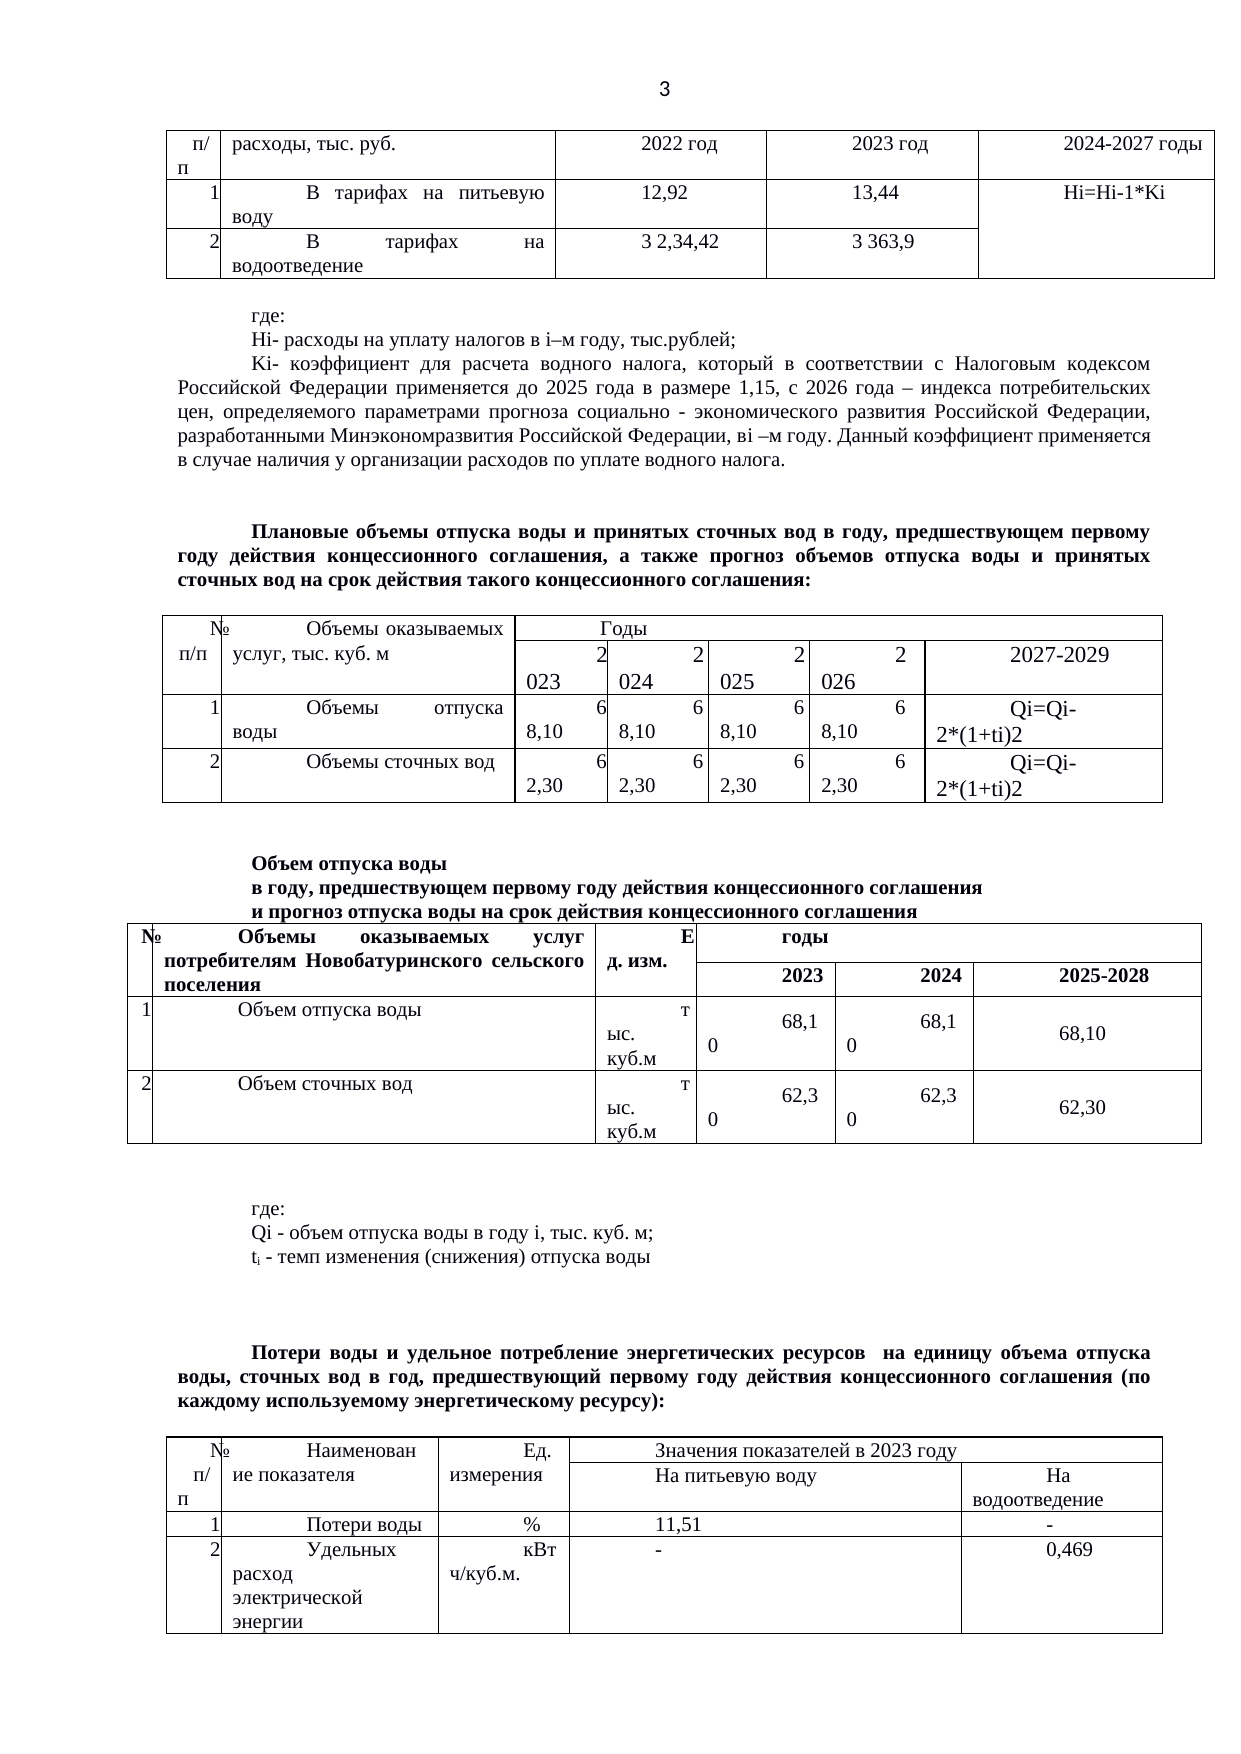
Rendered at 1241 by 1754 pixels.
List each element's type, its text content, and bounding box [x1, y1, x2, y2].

table_header Годы [516, 616, 1162, 640]
table_cell 2024 [608, 641, 708, 694]
table_cell 2022 год [556, 131, 766, 179]
table_cell 2 [128, 1071, 152, 1143]
table_cell кВт ч/куб.м. [439, 1537, 569, 1633]
table_cell 1 [163, 695, 221, 748]
text и прогноз отпуска воды на срок действия концессионного соглашения [177, 899, 1152, 923]
table_cell 2 [167, 229, 220, 277]
table_cell 2023 [697, 963, 835, 996]
table_cell Hi=Hi-1*Ki [979, 180, 1214, 277]
table_cell % [439, 1512, 569, 1536]
table_header № п/п [167, 131, 220, 179]
table_cell 0,469 [962, 1537, 1162, 1633]
table_cell тыс. куб.м [596, 997, 696, 1069]
table_cell 68,10 [697, 997, 835, 1069]
text Плановые объемы отпуска воды и принятых сточных вод в году, предшествующем первому году действия концессионного соглашения, а также прогноз объемов отпуска воды и принятых сточных вод на срок действия такого концессионного соглашения: [177, 519, 1152, 591]
table_cell - [570, 1537, 961, 1633]
table_header № п/п [167, 1438, 221, 1511]
table_cell 12,92 [556, 180, 766, 228]
table_cell 68,10 [836, 997, 973, 1069]
table_header № п/п [163, 616, 221, 694]
table_header № [128, 924, 152, 996]
table_cell 62,30 [697, 1071, 835, 1143]
table_cell Потери воды [222, 1512, 438, 1536]
table_cell 2023 [516, 641, 607, 694]
table_cell На водоотведение [962, 1463, 1162, 1511]
table_cell 62,30 [516, 749, 607, 802]
table_cell 2026 [810, 641, 924, 694]
table_cell 68,10 [709, 695, 809, 748]
text Объем отпуска воды [177, 851, 1152, 875]
table_cell 68,10 [516, 695, 607, 748]
table_cell Qi=Qi-2*(1+ti)2 [926, 695, 1162, 748]
table_cell тыс. куб.м [596, 1071, 696, 1143]
table_cell Объем отпуска воды [153, 997, 595, 1069]
table_header Ед. изм. [596, 924, 696, 996]
table_cell 62,30 [836, 1071, 973, 1143]
table_cell 62,30 [974, 1071, 1201, 1143]
table_cell 62,30 [709, 749, 809, 802]
table_cell 2 [167, 1537, 221, 1633]
table_cell 1 [167, 180, 220, 228]
table_cell 62,30 [810, 749, 924, 802]
text ti - темп изменения (снижения) отпуска воды [177, 1244, 1152, 1268]
table_cell 68,10 [810, 695, 924, 748]
table_header Объемы оказываемых услуг, тыс. куб. м [222, 616, 514, 694]
table_cell В тарифах на водоотведение [221, 229, 555, 277]
table_cell 2 [163, 749, 221, 802]
text Qi - объем отпуска воды в году i, тыс. куб. м; [177, 1220, 1152, 1244]
table_cell 11,51 [570, 1512, 961, 1536]
table_cell 13,44 [767, 180, 978, 228]
table_cell В тарифах на питьевую воду [221, 180, 555, 228]
table_cell 68,10 [974, 997, 1201, 1069]
text где: [177, 1196, 1152, 1220]
table_cell Qi=Qi-2*(1+ti)2 [926, 749, 1162, 802]
text в году, предшествующем первому году действия концессионного соглашения [177, 875, 1152, 899]
table_cell 68,10 [608, 695, 708, 748]
table_cell - [962, 1512, 1162, 1536]
text Потери воды и удельное потребление энергетических ресурсов на единицу объема отпуска воды, сточных вод в год, предшествующий первому году действия концессионного соглашения (по каждому используемому энергетическому ресурсу): [177, 1340, 1152, 1412]
text Ki- коэффициент для расчета водного налога, который в соответствии с Налоговым кодексом Российской Федерации применяется до 2025 года в размере 1,15, с 2026 года – индекса потребительских цен, определяемого параметрами прогноза социально - экономического развития Российской Федерации, разработанными Минэкономразвития Российской Федерации, вi –м году. Данный коэффициент применяется в случае наличия у организации расходов по уплате водного налога. [177, 351, 1152, 471]
table_cell 2027-2029 [926, 641, 1162, 694]
table_header Ед. измерения [439, 1438, 569, 1511]
table_cell 1 [128, 997, 152, 1069]
table_cell 3 363,9 [767, 229, 978, 277]
table_cell 2024 [836, 963, 973, 996]
table_header Значения показателей в 2023 году [570, 1438, 1162, 1462]
table_header годы [697, 924, 1201, 962]
table_cell 2025 [709, 641, 809, 694]
table_cell 3 2,34,42 [556, 229, 766, 277]
table_header Наименование показателя [222, 1438, 438, 1511]
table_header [221, 131, 555, 179]
table_cell Объемы отпуска воды [222, 695, 514, 748]
table_cell 2025-2028 [974, 963, 1201, 996]
table_cell Объем сточных вод [153, 1071, 595, 1143]
table_cell 2024-2027 годы [979, 131, 1214, 179]
table_cell Объемы сточных вод [222, 749, 514, 802]
table_cell 1 [167, 1512, 221, 1536]
text Hi- расходы на уплату налогов в i–м году, тыс.рублей; [177, 327, 1152, 351]
table_cell 2023 год [767, 131, 978, 179]
table_header Объемы оказываемых услуг потребителям Новобатуринского сельского поселения [153, 924, 595, 996]
table_cell 62,30 [608, 749, 708, 802]
text где: [177, 302, 1152, 327]
table_cell Удельных расход электрической энергии [222, 1537, 438, 1633]
table_cell На питьевую воду [570, 1463, 961, 1511]
